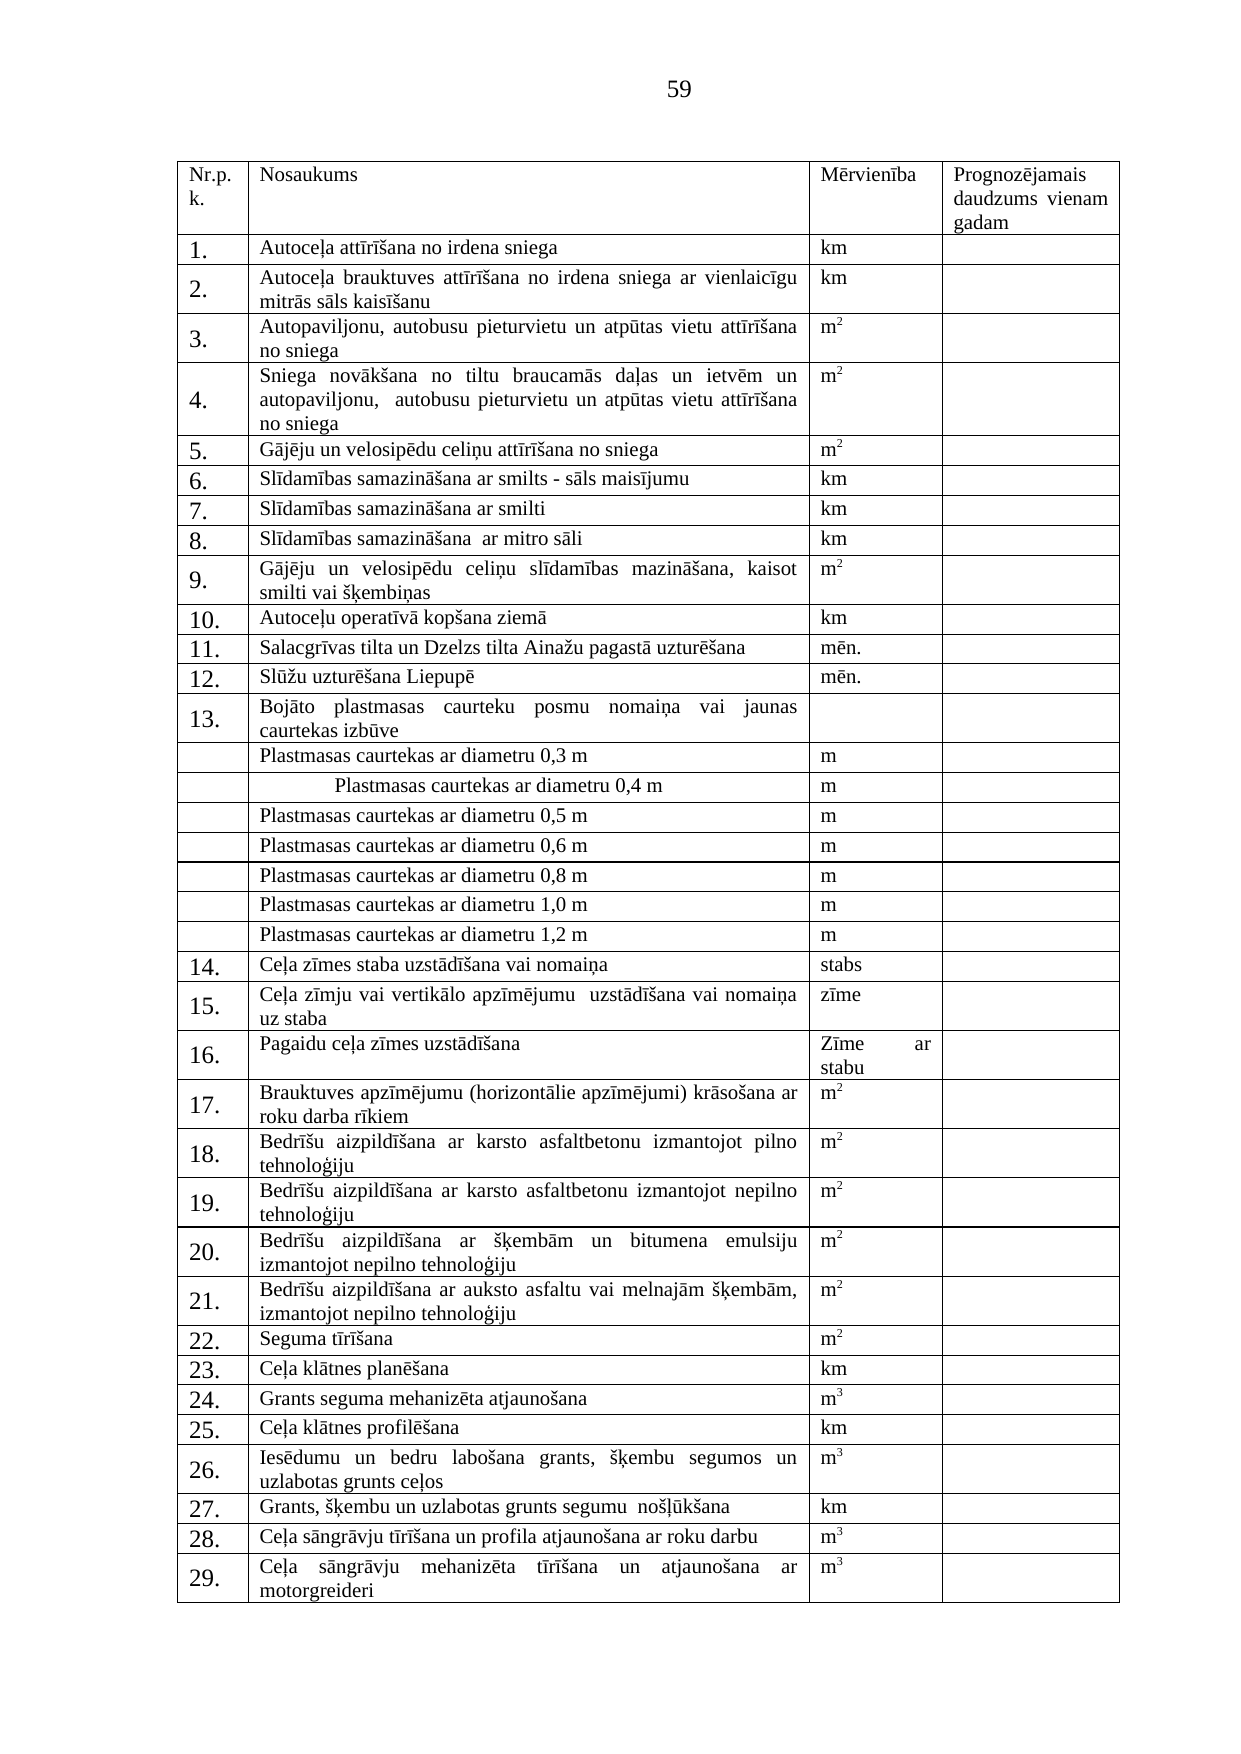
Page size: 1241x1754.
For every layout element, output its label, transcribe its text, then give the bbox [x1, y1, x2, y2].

table_cell Autoceļu operatīvā kopšana ziemā [249, 605, 809, 633]
table_cell m2 [810, 1178, 942, 1226]
table_cell Ceļa zīmes staba uzstādīšana vai nomaiņa [249, 952, 809, 981]
table_cell km [810, 235, 942, 264]
table_cell [943, 1524, 1119, 1553]
table_cell [178, 1385, 248, 1414]
table_cell m3 [810, 1524, 942, 1553]
table_cell [178, 922, 248, 951]
table_cell [943, 664, 1119, 693]
table_cell m [810, 833, 942, 861]
table_cell [178, 265, 248, 313]
table_cell Plastmasas caurtekas ar diametru 0,5 m [249, 803, 809, 832]
table_cell [178, 1326, 248, 1354]
table_cell Iesēdumu un bedru labošana grants, šķembu segumos un uzlabotas grunts ceļos [249, 1445, 809, 1493]
table_cell [178, 803, 248, 832]
table_cell [943, 1494, 1119, 1523]
table_cell km [810, 1356, 942, 1384]
table_cell m3 [810, 1554, 942, 1602]
table_cell Ceļa klātnes profilēšana [249, 1415, 809, 1444]
table_cell Autopaviljonu, autobusu pieturvietu un atpūtas vietu attīrīšana no sniega [249, 314, 809, 362]
table_cell km [810, 466, 942, 495]
table_cell [943, 556, 1119, 604]
table_cell Gājēju un velosipēdu celiņu slīdamības mazināšana, kaisot smilti vai šķembiņas [249, 556, 809, 604]
table_cell m2 [810, 314, 942, 362]
table_cell [178, 1415, 248, 1444]
table_cell Plastmasas caurtekas ar diametru 1,0 m [249, 892, 809, 921]
table_cell [178, 833, 248, 861]
table_cell [943, 314, 1119, 362]
table_cell [178, 982, 248, 1030]
table_cell [178, 1080, 248, 1128]
table_cell [178, 1129, 248, 1177]
table_cell Grants seguma mehanizēta atjaunošana [249, 1385, 809, 1414]
table_cell km [810, 526, 942, 554]
table_cell m [810, 892, 942, 921]
table_cell Seguma tīrīšana [249, 1326, 809, 1354]
table_cell [178, 773, 248, 802]
table_cell [178, 605, 248, 633]
table_cell [178, 526, 248, 554]
table_cell Slīdamības samazināšana ar mitro sāli [249, 526, 809, 554]
table_cell [810, 694, 942, 742]
table_cell [943, 605, 1119, 633]
table_cell [943, 982, 1119, 1030]
table_cell Ceļa sāngrāvju mehanizēta tīrīšana un atjaunošana ar motorgreideri [249, 1554, 809, 1602]
table_cell [943, 743, 1119, 772]
table_cell Slūžu uzturēšana Liepupē [249, 664, 809, 693]
table_cell [178, 1031, 248, 1079]
table_cell [178, 466, 248, 495]
table_cell [943, 1129, 1119, 1177]
table_cell [178, 1445, 248, 1493]
table_cell m [810, 863, 942, 891]
table_cell Sniega novākšana no tiltu braucamās daļas un ietvēm un autopaviljonu, autobusu pieturvietu un atpūtas vietu attīrīšana no sniega [249, 363, 809, 435]
table_cell [943, 496, 1119, 525]
table_cell [943, 833, 1119, 861]
table_cell km [810, 496, 942, 525]
table_cell Bedrīšu aizpildīšana ar šķembām un bitumena emulsiju izmantojot nepilno tehnoloģiju [249, 1228, 809, 1276]
table_cell [178, 694, 248, 742]
table_cell [178, 1178, 248, 1226]
table_cell Pagaidu ceļa zīmes uzstādīšana [249, 1031, 809, 1079]
table_cell mēn. [810, 664, 942, 693]
table_cell Plastmasas caurtekas ar diametru 0,3 m [249, 743, 809, 772]
table_cell [178, 664, 248, 693]
table_cell [943, 466, 1119, 495]
table_cell [178, 496, 248, 525]
table_cell m2 [810, 1228, 942, 1276]
table_cell [943, 436, 1119, 465]
table_cell [943, 1326, 1119, 1354]
table_cell Zīme ar stabu [810, 1031, 942, 1079]
table_cell [943, 1080, 1119, 1128]
table_header Nr.p.k. [178, 162, 248, 234]
table_cell [943, 1178, 1119, 1226]
table_cell [943, 363, 1119, 435]
table_cell [178, 892, 248, 921]
table_cell [178, 1524, 248, 1553]
table_cell [178, 952, 248, 981]
table_cell Plastmasas caurtekas ar diametru 0,6 m [249, 833, 809, 861]
table_header Prognozējamais daudzums vienam gadam [943, 162, 1119, 234]
table_cell [178, 1494, 248, 1523]
table_cell [178, 363, 248, 435]
table_cell [943, 803, 1119, 832]
table_cell [943, 635, 1119, 663]
table_cell [943, 1415, 1119, 1444]
table_cell [943, 265, 1119, 313]
table_cell [178, 1356, 248, 1384]
table_cell m2 [810, 1326, 942, 1354]
table_cell m2 [810, 1277, 942, 1325]
table_cell [178, 863, 248, 891]
table_cell [943, 1445, 1119, 1493]
table_cell km [810, 1415, 942, 1444]
table_cell [943, 952, 1119, 981]
table_cell [178, 436, 248, 465]
table_cell m [810, 922, 942, 951]
table_cell [943, 526, 1119, 554]
table_cell Autoceļa brauktuves attīrīšana no irdena sniega ar vienlaicīgu mitrās sāls kaisīšanu [249, 265, 809, 313]
table_cell Plastmasas caurtekas ar diametru 1,2 m [249, 922, 809, 951]
table_cell Bojāto plastmasas caurteku posmu nomaiņa vai jaunas caurtekas izbūve [249, 694, 809, 742]
table_cell m2 [810, 363, 942, 435]
table_cell Bedrīšu aizpildīšana ar karsto asfaltbetonu izmantojot pilno tehnoloģiju [249, 1129, 809, 1177]
table_cell km [810, 605, 942, 633]
table_cell [943, 1031, 1119, 1079]
table_cell stabs [810, 952, 942, 981]
table_cell Salacgrīvas tilta un Dzelzs tilta Ainažu pagastā uzturēšana [249, 635, 809, 663]
table_cell Slīdamības samazināšana ar smilts - sāls maisījumu [249, 466, 809, 495]
table_cell [178, 314, 248, 362]
table_cell [943, 1277, 1119, 1325]
table_cell Brauktuves apzīmējumu (horizontālie apzīmējumi) krāsošana ar roku darba rīkiem [249, 1080, 809, 1128]
table_cell [943, 694, 1119, 742]
table_cell Bedrīšu aizpildīšana ar karsto asfaltbetonu izmantojot nepilno tehnoloģiju [249, 1178, 809, 1226]
table_cell Ceļa sāngrāvju tīrīšana un profila atjaunošana ar roku darbu [249, 1524, 809, 1553]
table_cell [943, 922, 1119, 951]
table_cell km [810, 265, 942, 313]
table_cell Grants, šķembu un uzlabotas grunts segumu nošļūkšana [249, 1494, 809, 1523]
table_cell [943, 1385, 1119, 1414]
table_cell mēn. [810, 635, 942, 663]
table_cell [178, 743, 248, 772]
table_cell Plastmasas caurtekas ar diametru 0,4 m [249, 773, 809, 802]
table_cell [178, 1228, 248, 1276]
table_cell Slīdamības samazināšana ar smilti [249, 496, 809, 525]
table_cell Autoceļa attīrīšana no irdena sniega [249, 235, 809, 264]
table_cell [943, 863, 1119, 891]
table_cell m2 [810, 556, 942, 604]
table_cell [943, 1228, 1119, 1276]
table_cell km [810, 1494, 942, 1523]
table_cell m2 [810, 1129, 942, 1177]
table_cell m3 [810, 1385, 942, 1414]
table_cell m2 [810, 436, 942, 465]
table_cell m2 [810, 1080, 942, 1128]
table_cell Ceļa zīmju vai vertikālo apzīmējumu uzstādīšana vai nomaiņa uz staba [249, 982, 809, 1030]
table_cell m [810, 803, 942, 832]
table_cell Bedrīšu aizpildīšana ar auksto asfaltu vai melnajām šķembām, izmantojot nepilno tehnoloģiju [249, 1277, 809, 1325]
table_header Mērvienība [810, 162, 942, 234]
table_header Nosaukums [249, 162, 809, 234]
table_cell [178, 556, 248, 604]
table_cell Ceļa klātnes planēšana [249, 1356, 809, 1384]
table_cell m [810, 743, 942, 772]
table_cell m [810, 773, 942, 802]
table_cell Plastmasas caurtekas ar diametru 0,8 m [249, 863, 809, 891]
table_cell [178, 1277, 248, 1325]
table_cell [943, 773, 1119, 802]
table_cell [178, 235, 248, 264]
table_cell zīme [810, 982, 942, 1030]
table_cell m3 [810, 1445, 942, 1493]
table_cell [943, 1554, 1119, 1602]
table_cell [178, 1554, 248, 1602]
table_cell [943, 1356, 1119, 1384]
table_cell [943, 892, 1119, 921]
table_cell [178, 635, 248, 663]
table_cell Gājēju un velosipēdu celiņu attīrīšana no sniega [249, 436, 809, 465]
table_cell [943, 235, 1119, 264]
